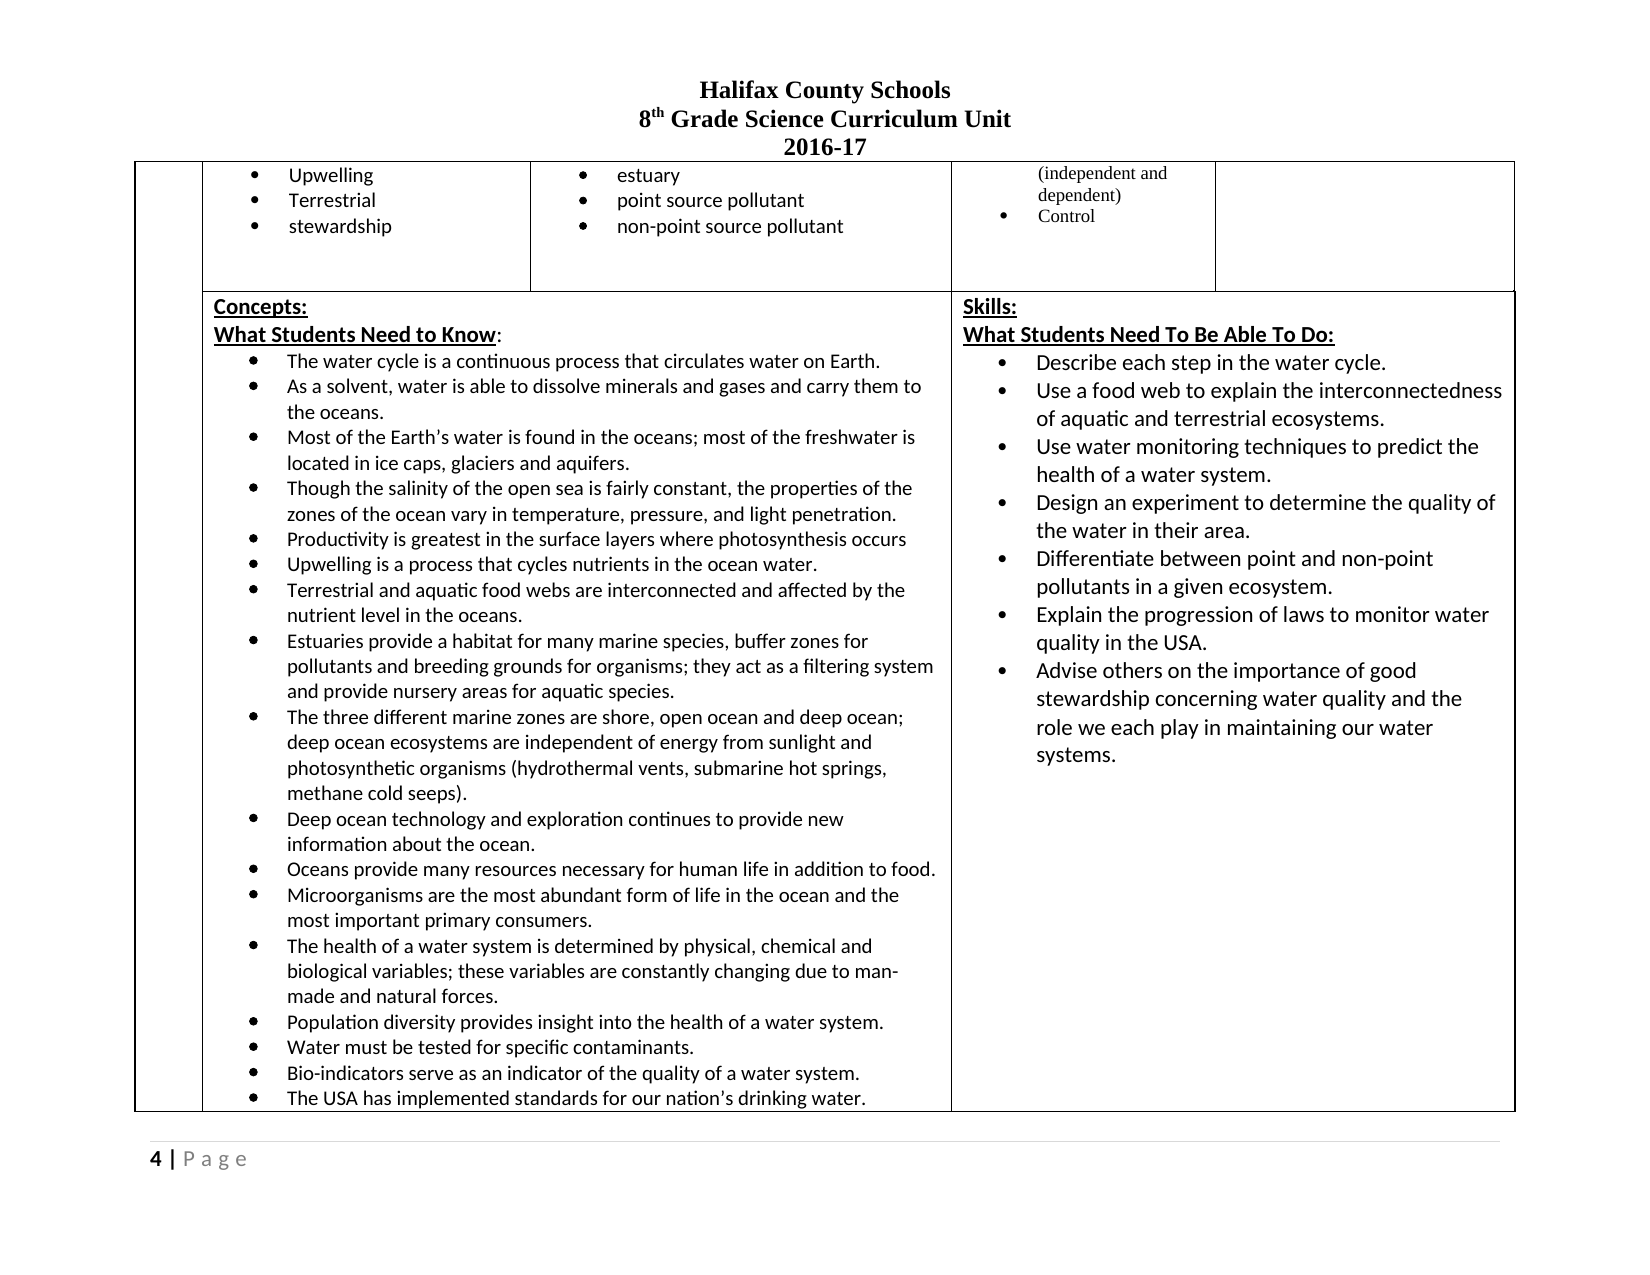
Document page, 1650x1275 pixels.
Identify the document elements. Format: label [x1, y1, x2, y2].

table_cell [1216, 162, 1514, 291]
table_cell [952, 292, 1514, 1111]
table_cell [952, 162, 1215, 291]
table_cell [203, 162, 530, 291]
table_cell [203, 292, 951, 1111]
table_cell [531, 162, 951, 291]
